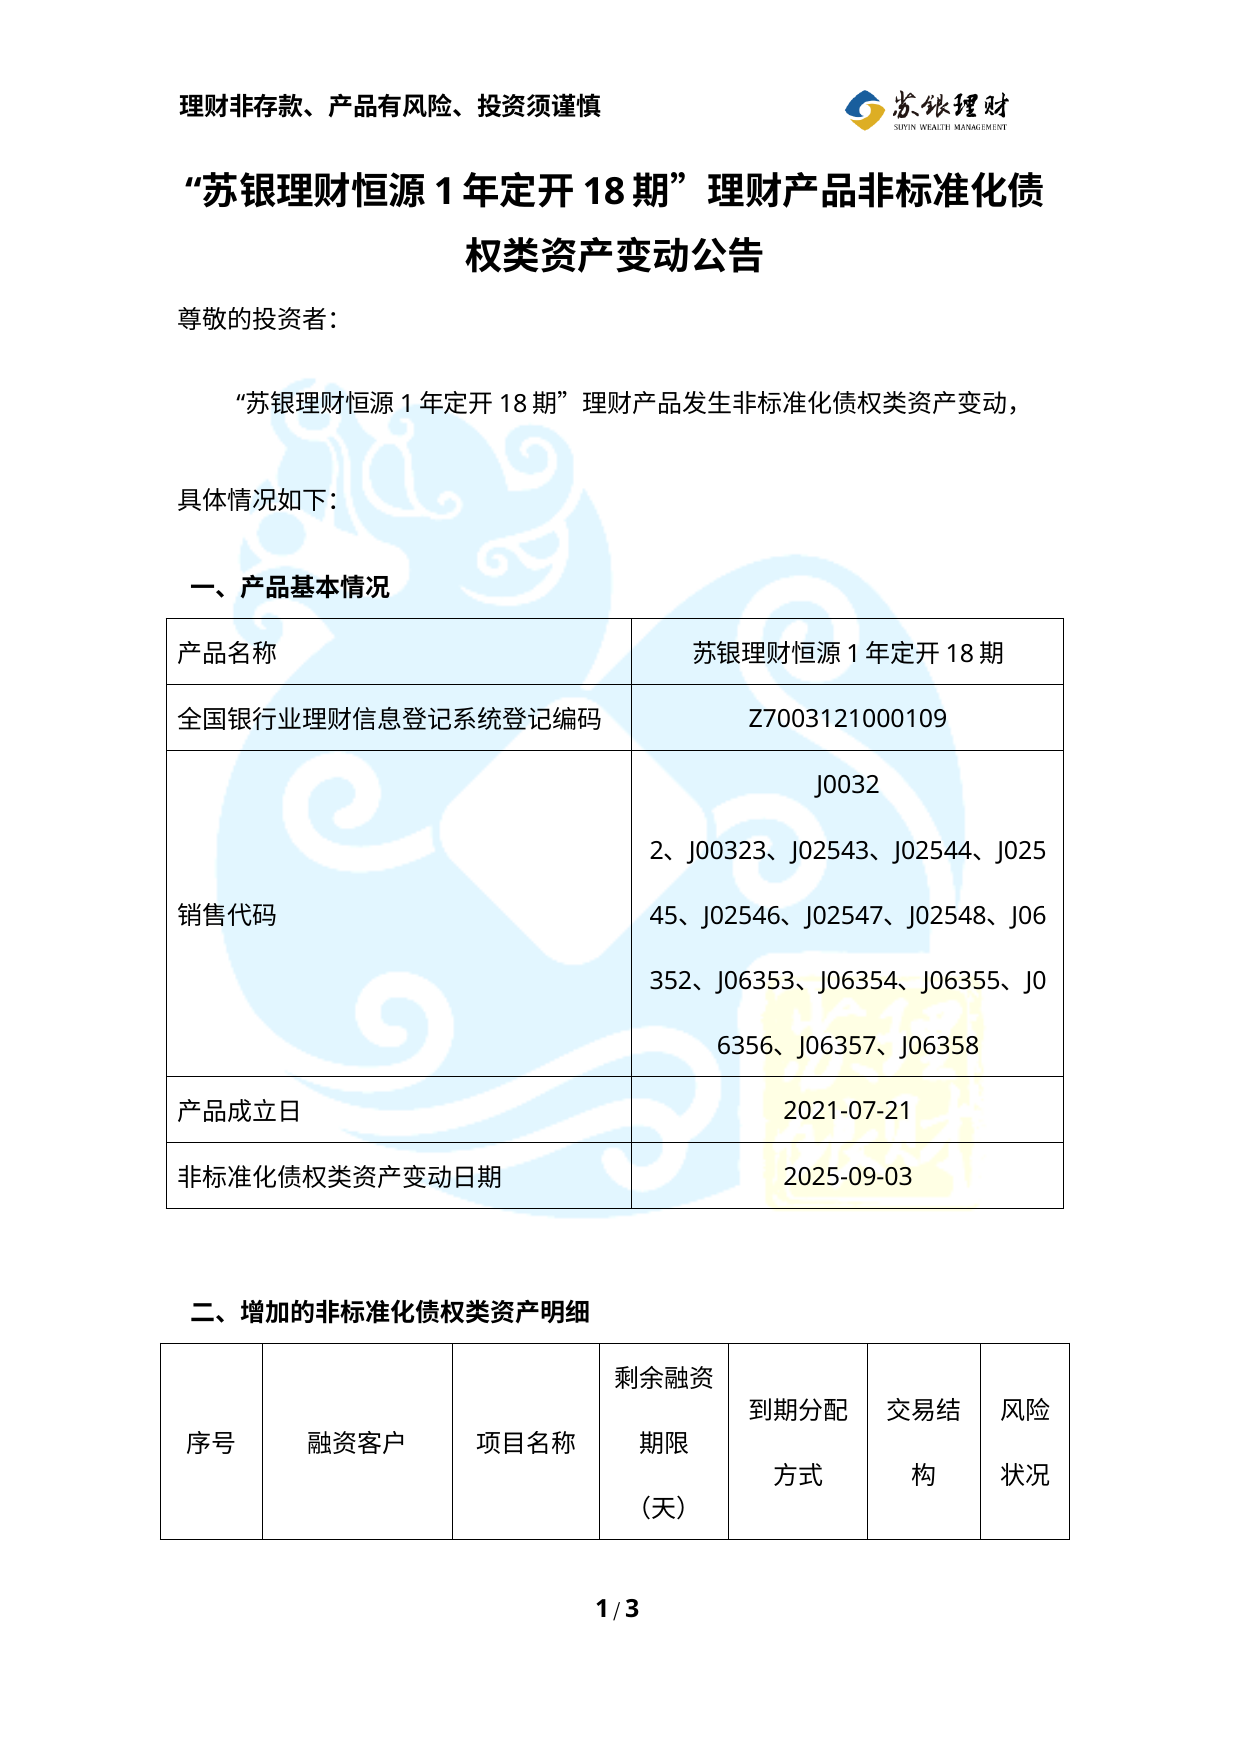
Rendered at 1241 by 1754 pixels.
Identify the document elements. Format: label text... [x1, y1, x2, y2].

table_cell 产品成立日 [167, 1077, 631, 1142]
table_header 融资客户 [263, 1344, 452, 1539]
table_header 交易结构 [868, 1344, 980, 1539]
table_cell 销售代码 [167, 751, 631, 1076]
subtitle 二、增加的非标准化债权类资产明细 [190, 1278, 1053, 1343]
table_header 序号 [161, 1344, 262, 1539]
text “苏银理财恒源1年定开18期”理财产品非标准化债权类资产变动公告 [177, 156, 1053, 286]
table_cell J00322、J00323、J02543、J02544、J02545、J02546、J02547、J02548、J06352、J06353、J06354、J06355、J06356、J06357、J06358 [632, 751, 1063, 1076]
table_cell Z7003121000109 [632, 685, 1063, 750]
table_header 风险状况 [981, 1344, 1069, 1539]
subtitle 一、产品基本情况 [190, 553, 1053, 618]
table_header 产品名称 [167, 619, 631, 684]
table_cell 全国银行业理财信息登记系统登记编码 [167, 685, 631, 750]
table_header 苏银理财恒源1年定开18期 [632, 619, 1063, 684]
picture [820, 72, 1039, 143]
table_header 剩余融资期限（天） [600, 1344, 728, 1539]
table_cell 非标准化债权类资产变动日期 [167, 1143, 631, 1208]
table_header 项目名称 [453, 1344, 599, 1539]
table_cell 2021-07-21 [632, 1077, 1063, 1142]
text 尊敬的投资者： [177, 286, 1053, 351]
table_header 到期分配方式 [729, 1344, 867, 1539]
table_cell 2025-09-03 [632, 1143, 1063, 1208]
text “苏银理财恒源1年定开18期”理财产品发生非标准化债权类资产变动，具体情况如下： [177, 369, 1053, 531]
